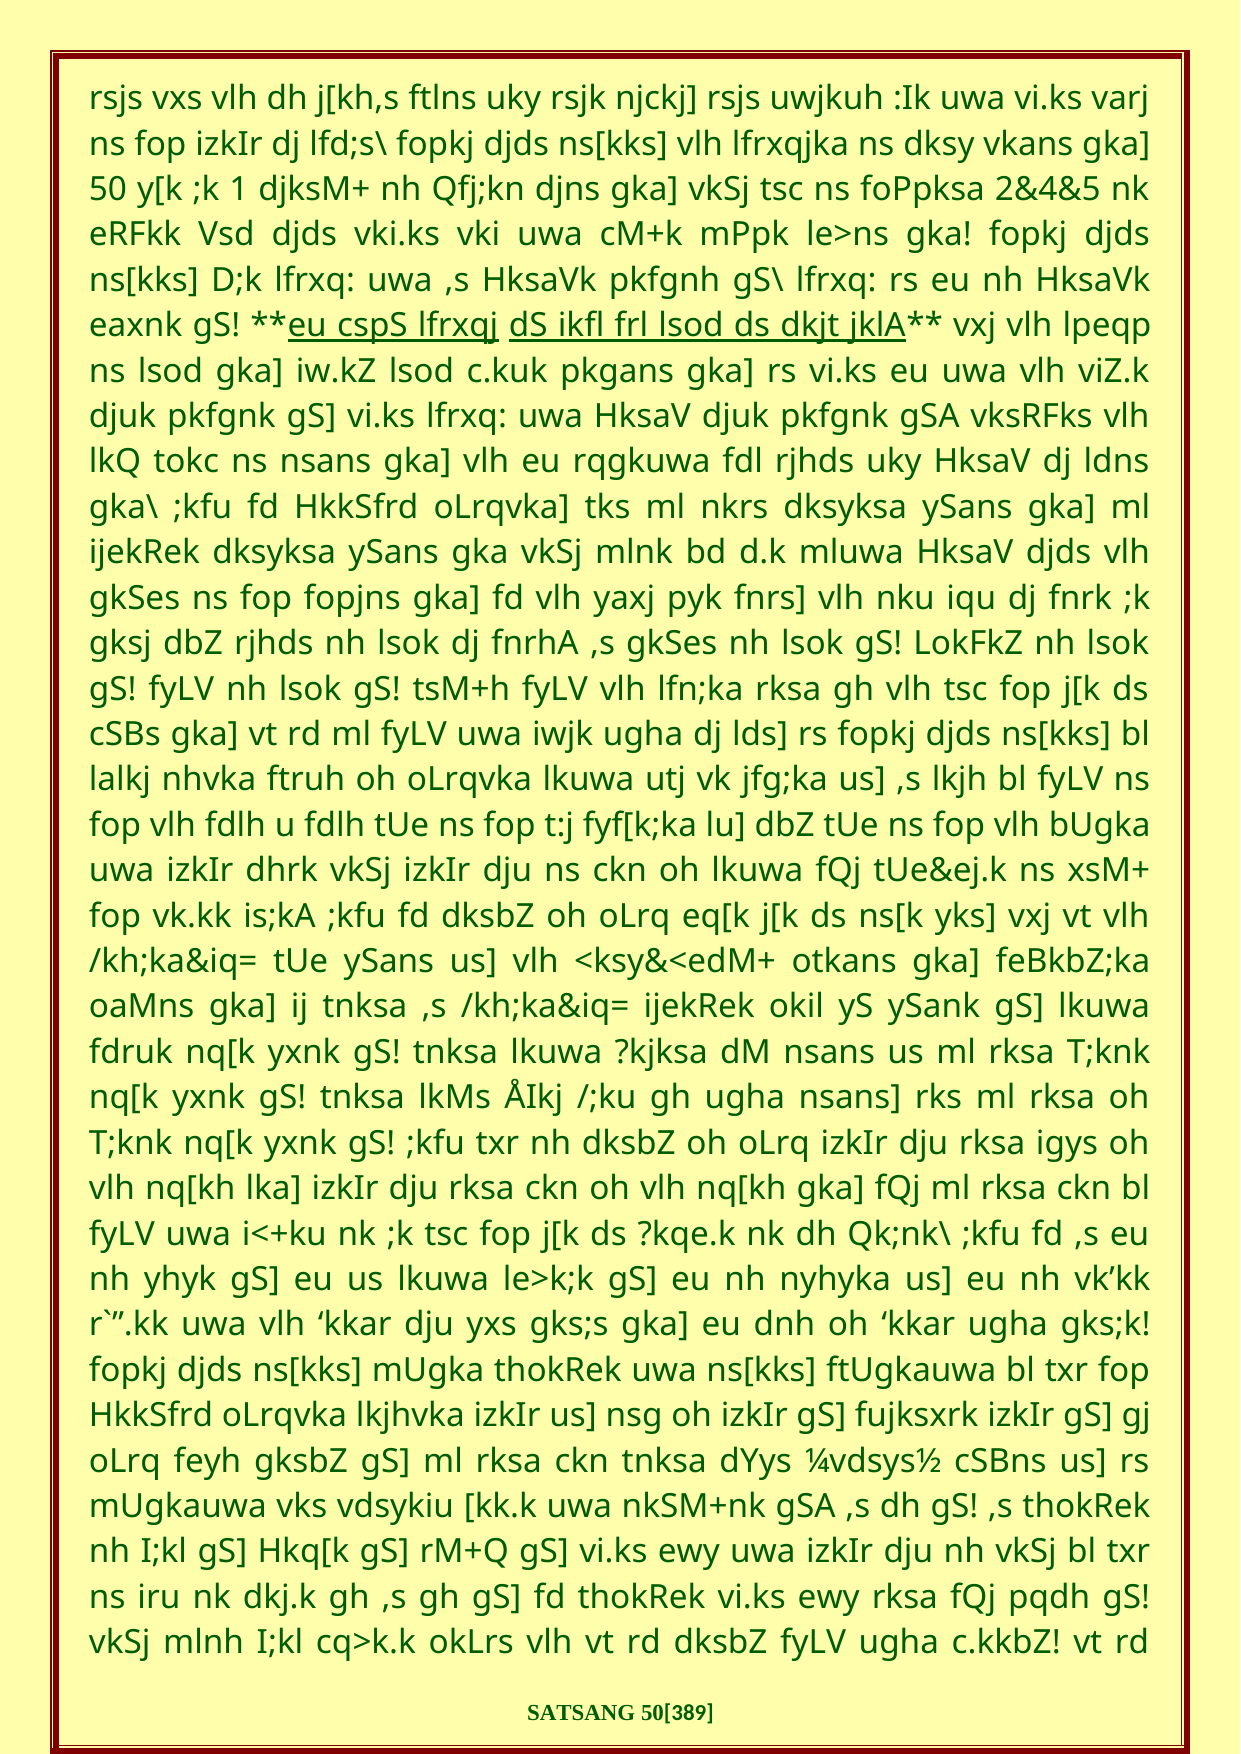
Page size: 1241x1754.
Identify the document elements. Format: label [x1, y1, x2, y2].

text [89, 74, 1152, 1663]
